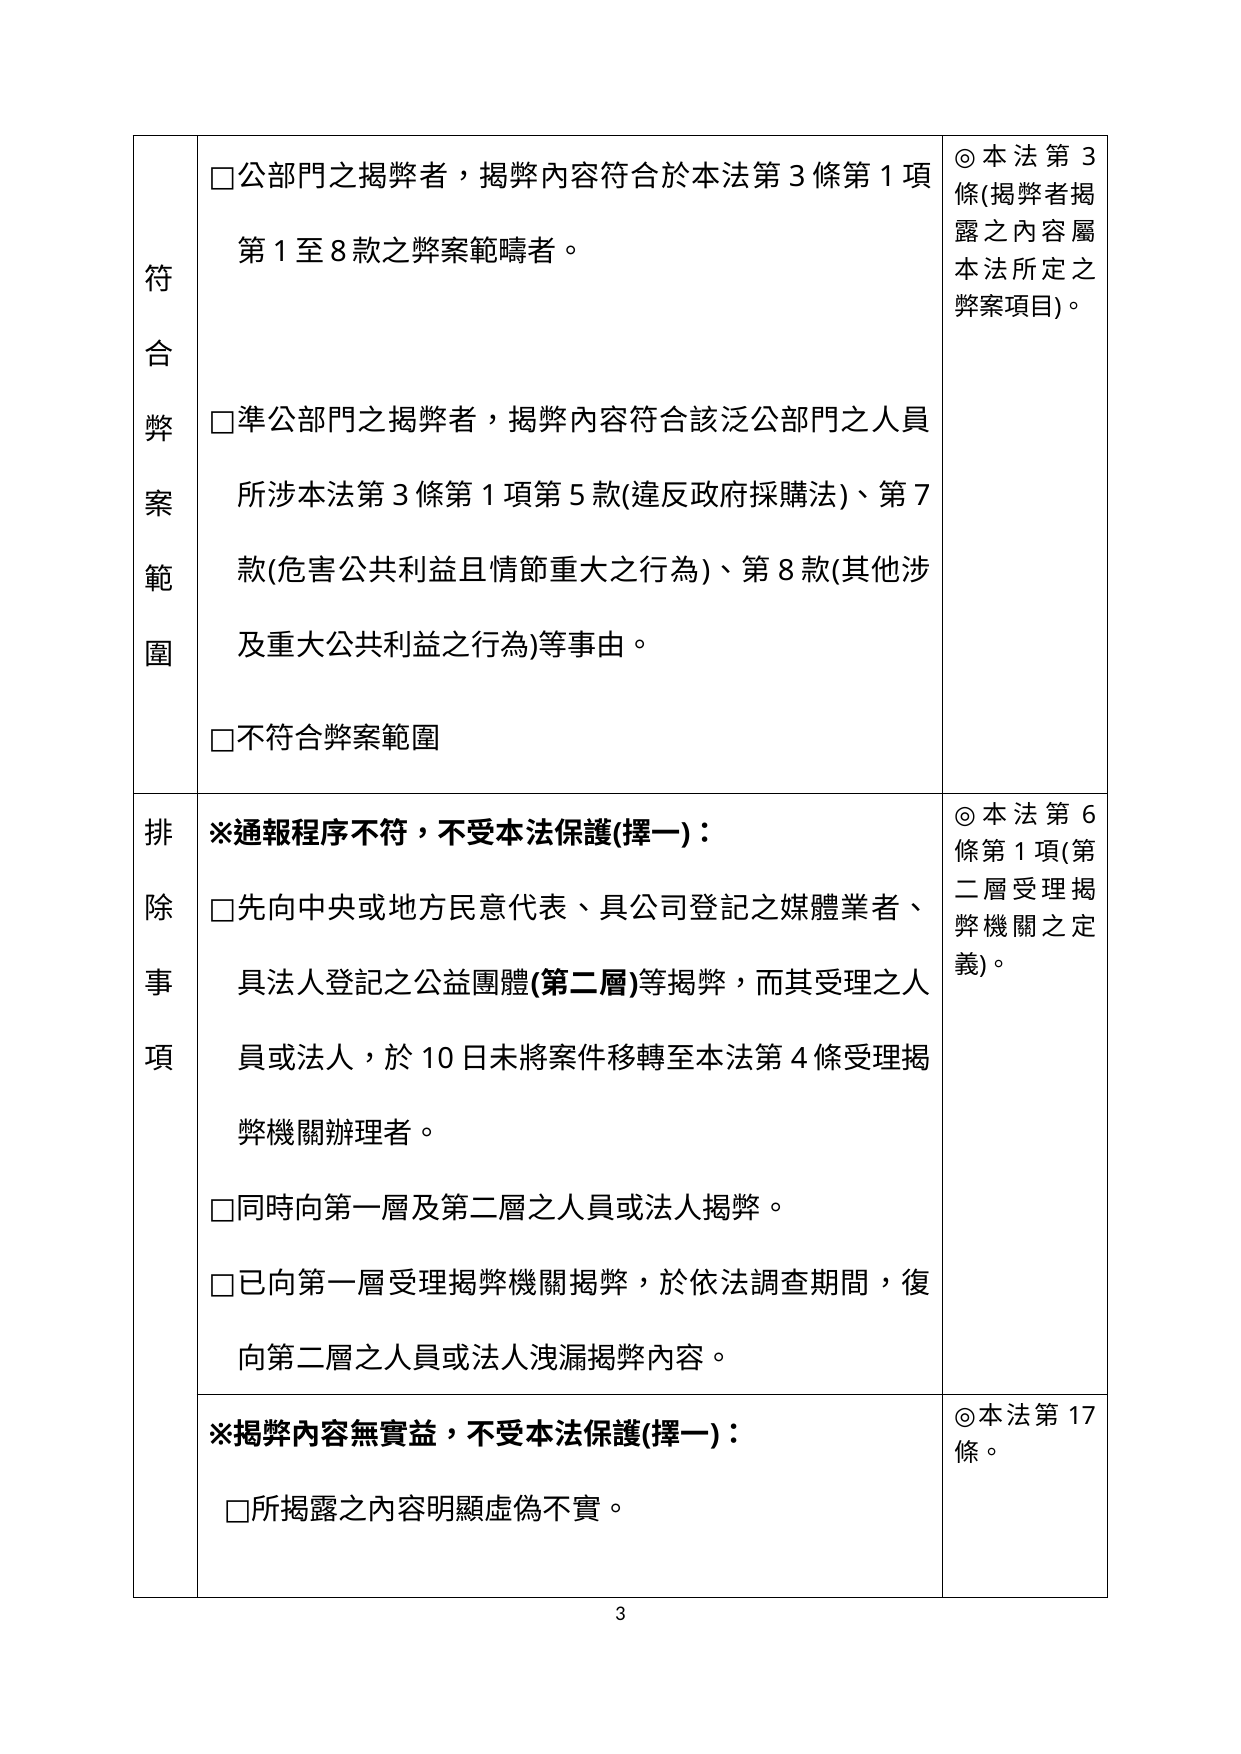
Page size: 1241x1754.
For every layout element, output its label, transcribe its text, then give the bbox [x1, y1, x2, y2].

table_cell ※通報程序不符，不受本法保護(擇一)： □先向中央或地方民意代表、具公司登記之媒體業者、具法人登記之公益團體(第二層)等揭弊，而其受理之人員或法人，於10日未將案件移轉至本法第4條受理揭弊機關辦理者。 □同時向第一層及第二層之人員或法人揭弊。 □已向第一層受理揭弊機關揭弊，於依法調查期間，復向第二層之人員或法人洩漏揭弊內容。 [198, 794, 942, 1393]
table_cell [198, 1395, 942, 1597]
table_cell 排除事項 [134, 794, 197, 1597]
table_cell ◎本法第6條第1項(第二層受理揭弊機關之定義)。 [943, 794, 1107, 1393]
table_cell 符合弊案範圍 [134, 136, 197, 792]
table_cell ◎本法第3條(揭弊者揭露之內容屬本法所定之弊案項目)。 [943, 136, 1107, 792]
table_cell ◎本法第17條。 [943, 1395, 1107, 1597]
table_cell □公部門之揭弊者，揭弊內容符合於本法第3條第1項第1至8款之弊案範疇者。 □準公部門之揭弊者，揭弊內容符合該泛公部門之人員所涉本法第3條第1項第5款(違反政府採購法)、第7款(危害公共利益且情節重大之行為)、第8款(其他涉及重大公共利益之行為)等事由。 □不符合弊案範圍 [198, 136, 942, 792]
